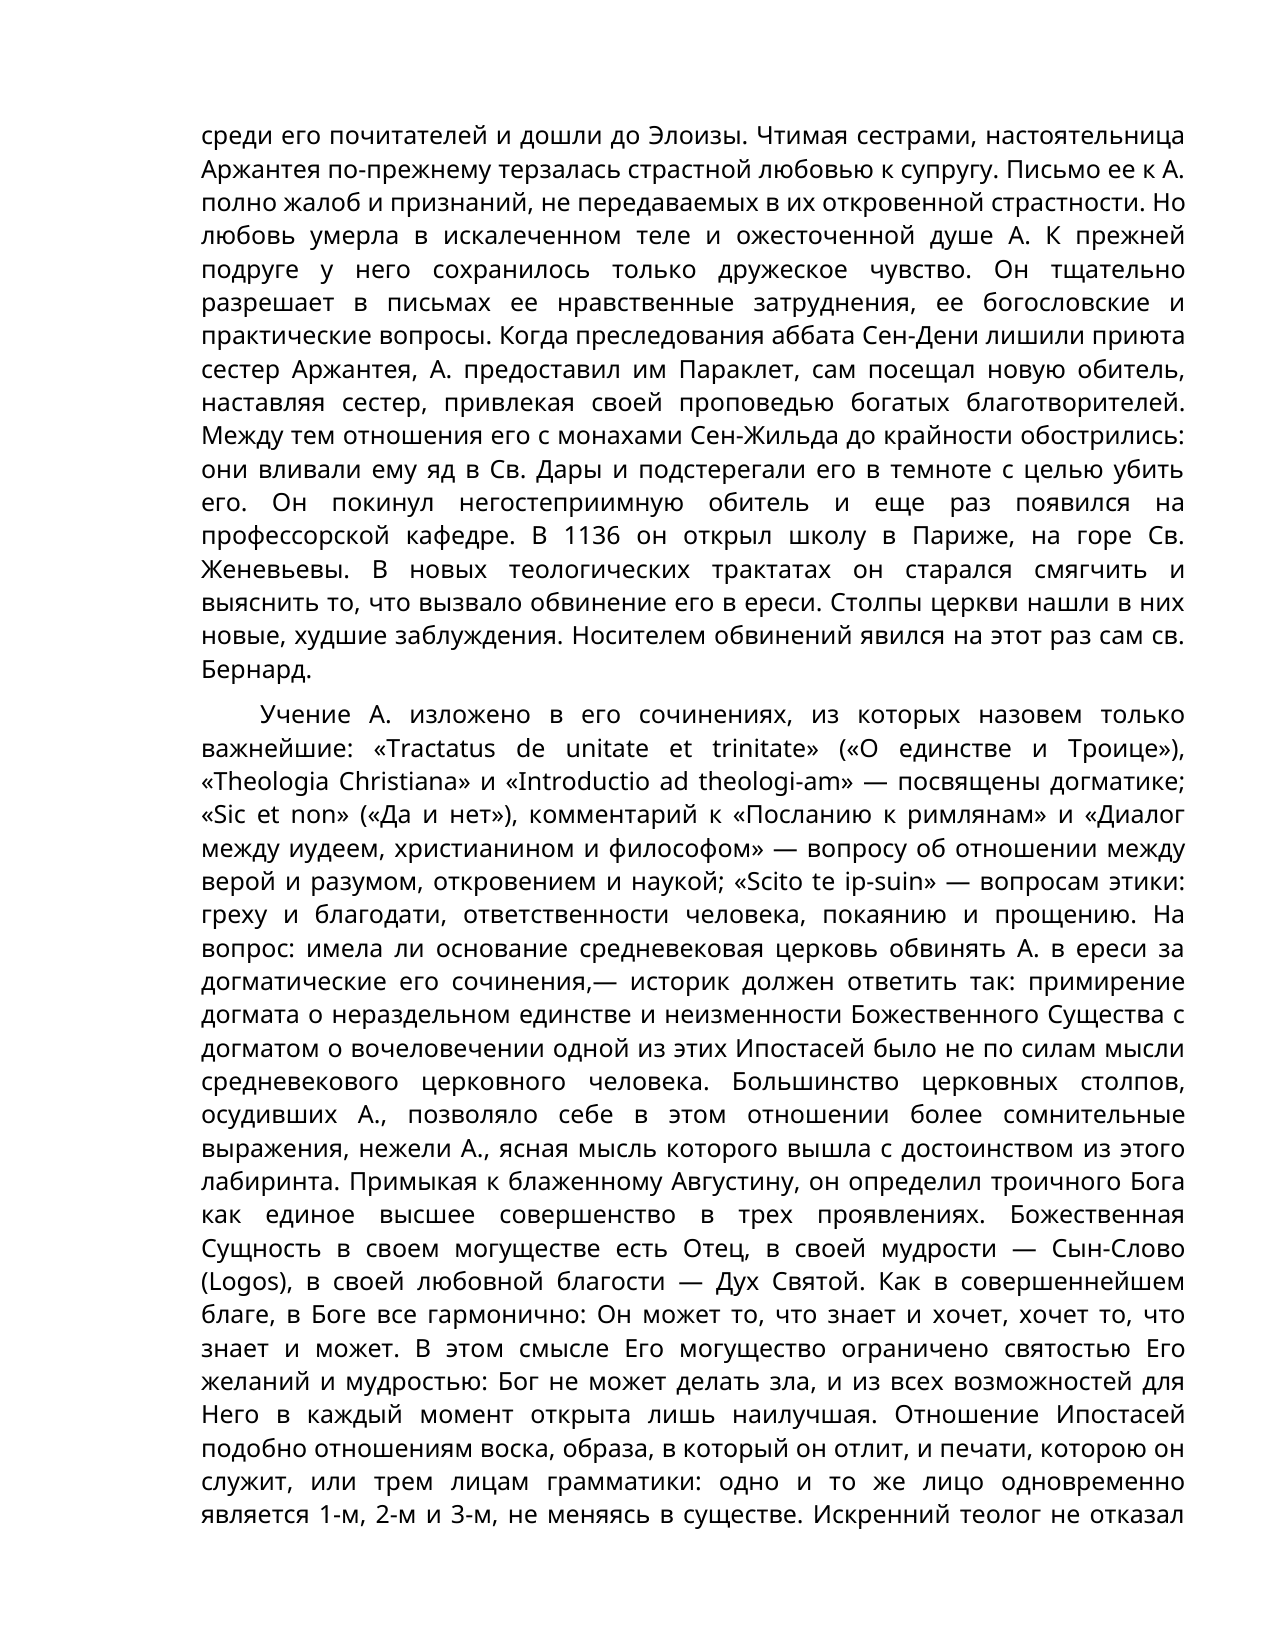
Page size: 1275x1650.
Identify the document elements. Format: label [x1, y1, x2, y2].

text [201, 118, 1186, 685]
text [201, 697, 1186, 1531]
